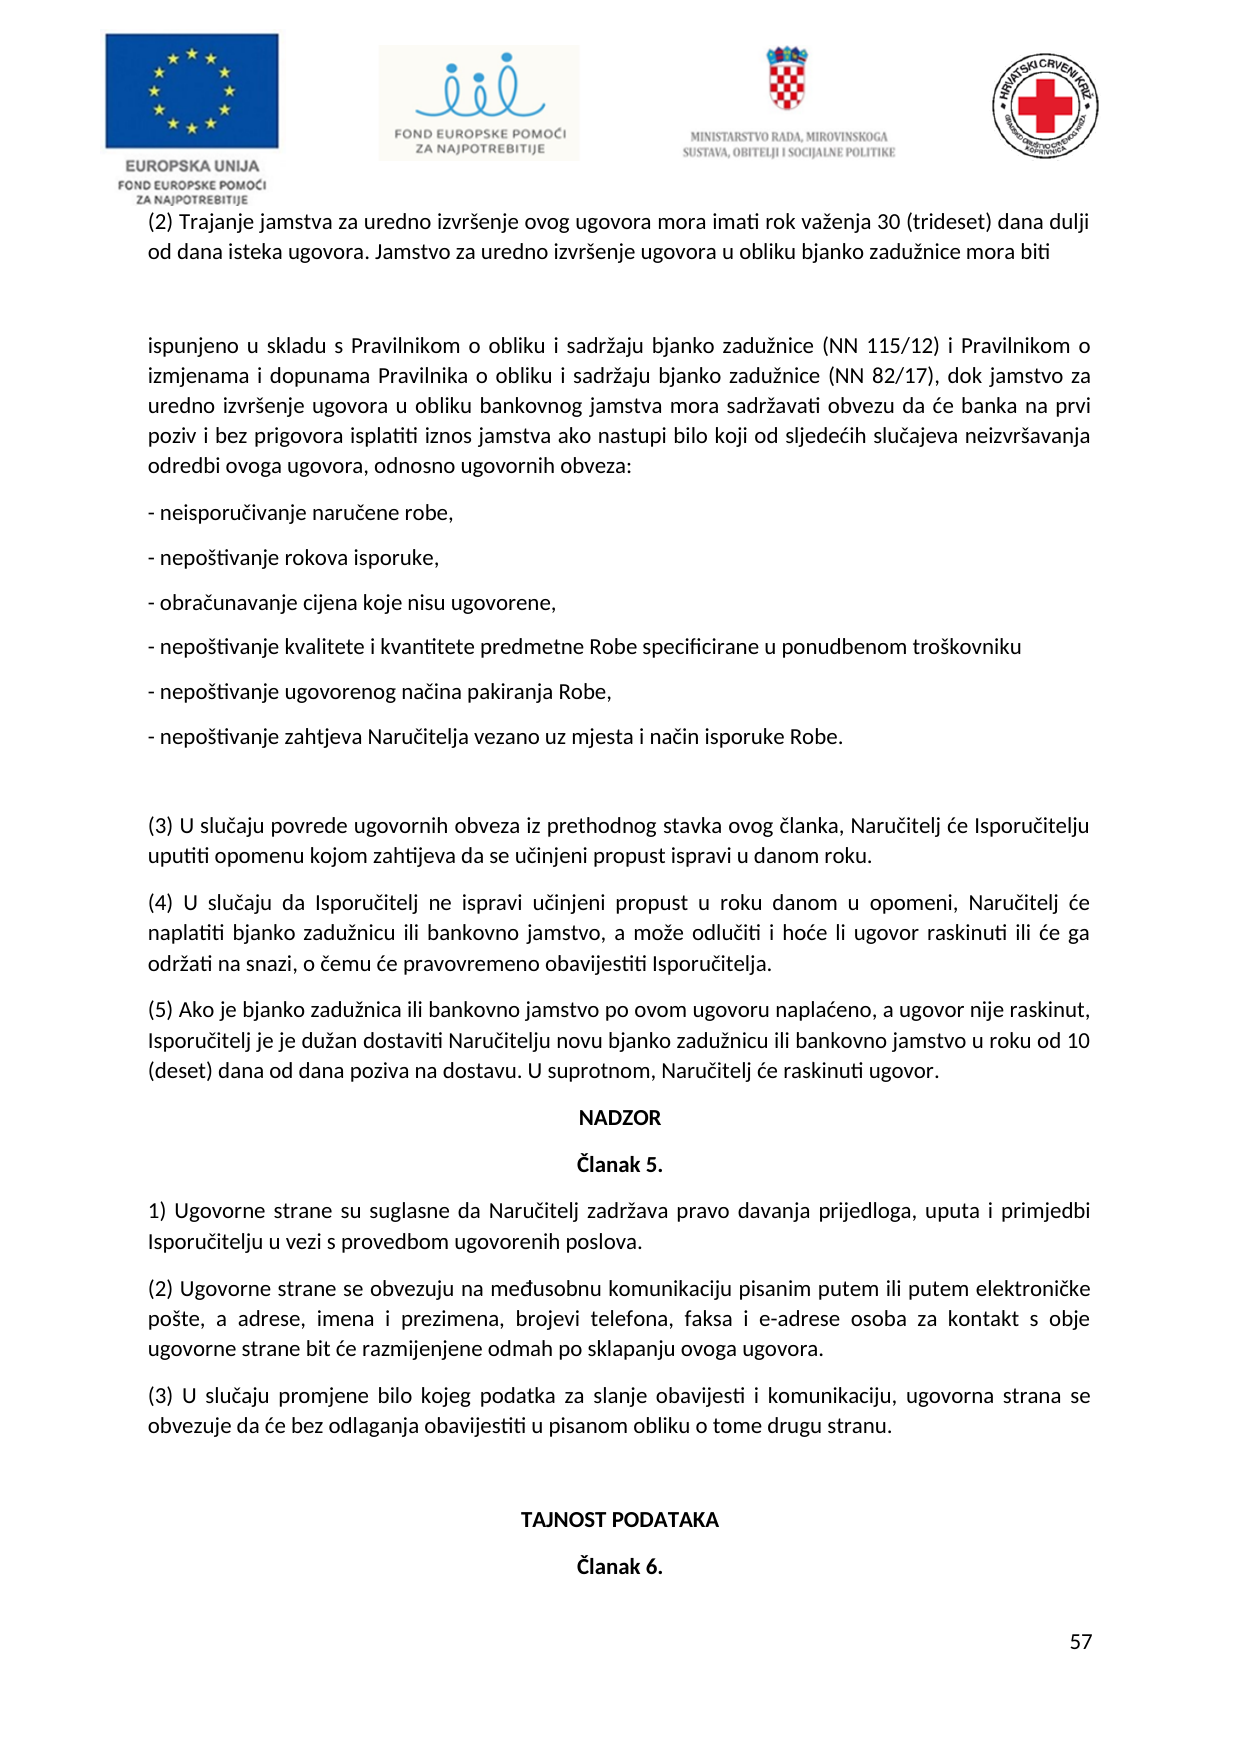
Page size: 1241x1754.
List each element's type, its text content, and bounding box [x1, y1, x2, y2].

text - nepoštivanje kvalitete i kvantitete predmetne Robe specificirane u ponudbenom troškovniku [148, 632, 1092, 661]
text (3) U slučaju promjene bilo kojeg podatka za slanje obavijesti i komunikaciju, ugovorna strana se obvezuje da će bez odlaganja obavijestiti u pisanom obliku o tome drugu stranu. [148, 1381, 1092, 1439]
picture [100, 29, 287, 206]
text NADZOR [148, 1103, 1092, 1131]
text (4) U slučaju da Isporučitelj ne ispravi učinjeni propust u roku danom u opomeni, Naručitelj će naplatiti bjanko zadužnicu ili bankovno jamstvo, a može odlučiti i hoće li ugovor raskinuti ili će ga održati na snazi, o čemu će pravovremeno obavijestiti Isporučitelja. [148, 888, 1092, 977]
text ispunjeno u skladu s Pravilnikom o obliku i sadržaju bjanko zadužnice (NN 115/12) i Pravilnikom o izmjenama i dopunama Pravilnika o obliku i sadržaju bjanko zadužnice (NN 82/17), dok jamstvo za uredno izvršenje ugovora u obliku bankovnog jamstva mora sadržavati obvezu da će banka na prvi poziv i bez prigovora isplatiti iznos jamstva ako nastupi bilo koji od sljedećih slučajeva neizvršavanja odredbi ovoga ugovora, odnosno ugovornih obveza: [148, 331, 1092, 479]
text (2) Trajanje jamstva za uredno izvršenje ovog ugovora mora imati rok važenja 30 (trideset) dana dulji od dana isteka ugovora. Jamstvo za uredno izvršenje ugovora u obliku bjanko zadužnice mora biti [148, 207, 1092, 265]
text Članak 5. [148, 1150, 1092, 1178]
text (2) Ugovorne strane se obvezuju na međusobnu komunikaciju pisanim putem ili putem elektroničke pošte, a adrese, imena i prezimena, brojevi telefona, faksa i e-adrese osoba za kontakt s obje ugovorne strane bit će razmijenjene odmah po sklapanju ovoga ugovora. [148, 1274, 1092, 1362]
picture [351, 45, 922, 161]
text Članak 6. [148, 1552, 1092, 1580]
text (5) Ako je bjanko zadužnica ili bankovno jamstvo po ovom ugovoru naplaćeno, a ugovor nije raskinut, Isporučitelj je je dužan dostaviti Naručitelju novu bjanko zadužnicu ili bankovno jamstvo u roku od 10 (deset) dana od dana poziva na dostavu. U suprotnom, Naručitelj će raskinuti ugovor. [148, 996, 1092, 1084]
text (3) U slučaju povrede ugovornih obveza iz prethodnog stavka ovog članka, Naručitelj će Isporučitelju uputiti opomenu kojom zahtijeva da se učinjeni propust ispravi u danom roku. [148, 811, 1092, 869]
picture [989, 50, 1100, 161]
text - nepoštivanje ugovorenog načina pakiranja Robe, [148, 677, 1092, 705]
text - nepoštivanje rokova isporuke, [148, 543, 1092, 571]
text - nepoštivanje zahtjeva Naručitelja vezano uz mjesta i način isporuke Robe. [148, 722, 1092, 750]
text TAJNOST PODATAKA [148, 1505, 1092, 1533]
text - neisporučivanje naručene robe, [148, 498, 1092, 526]
text - obračunavanje cijena koje nisu ugovorene, [148, 588, 1092, 616]
text 1) Ugovorne strane su suglasne da Naručitelj zadržava pravo davanja prijedloga, uputa i primjedbi Isporučitelju u vezi s provedbom ugovorenih poslova. [148, 1197, 1092, 1255]
